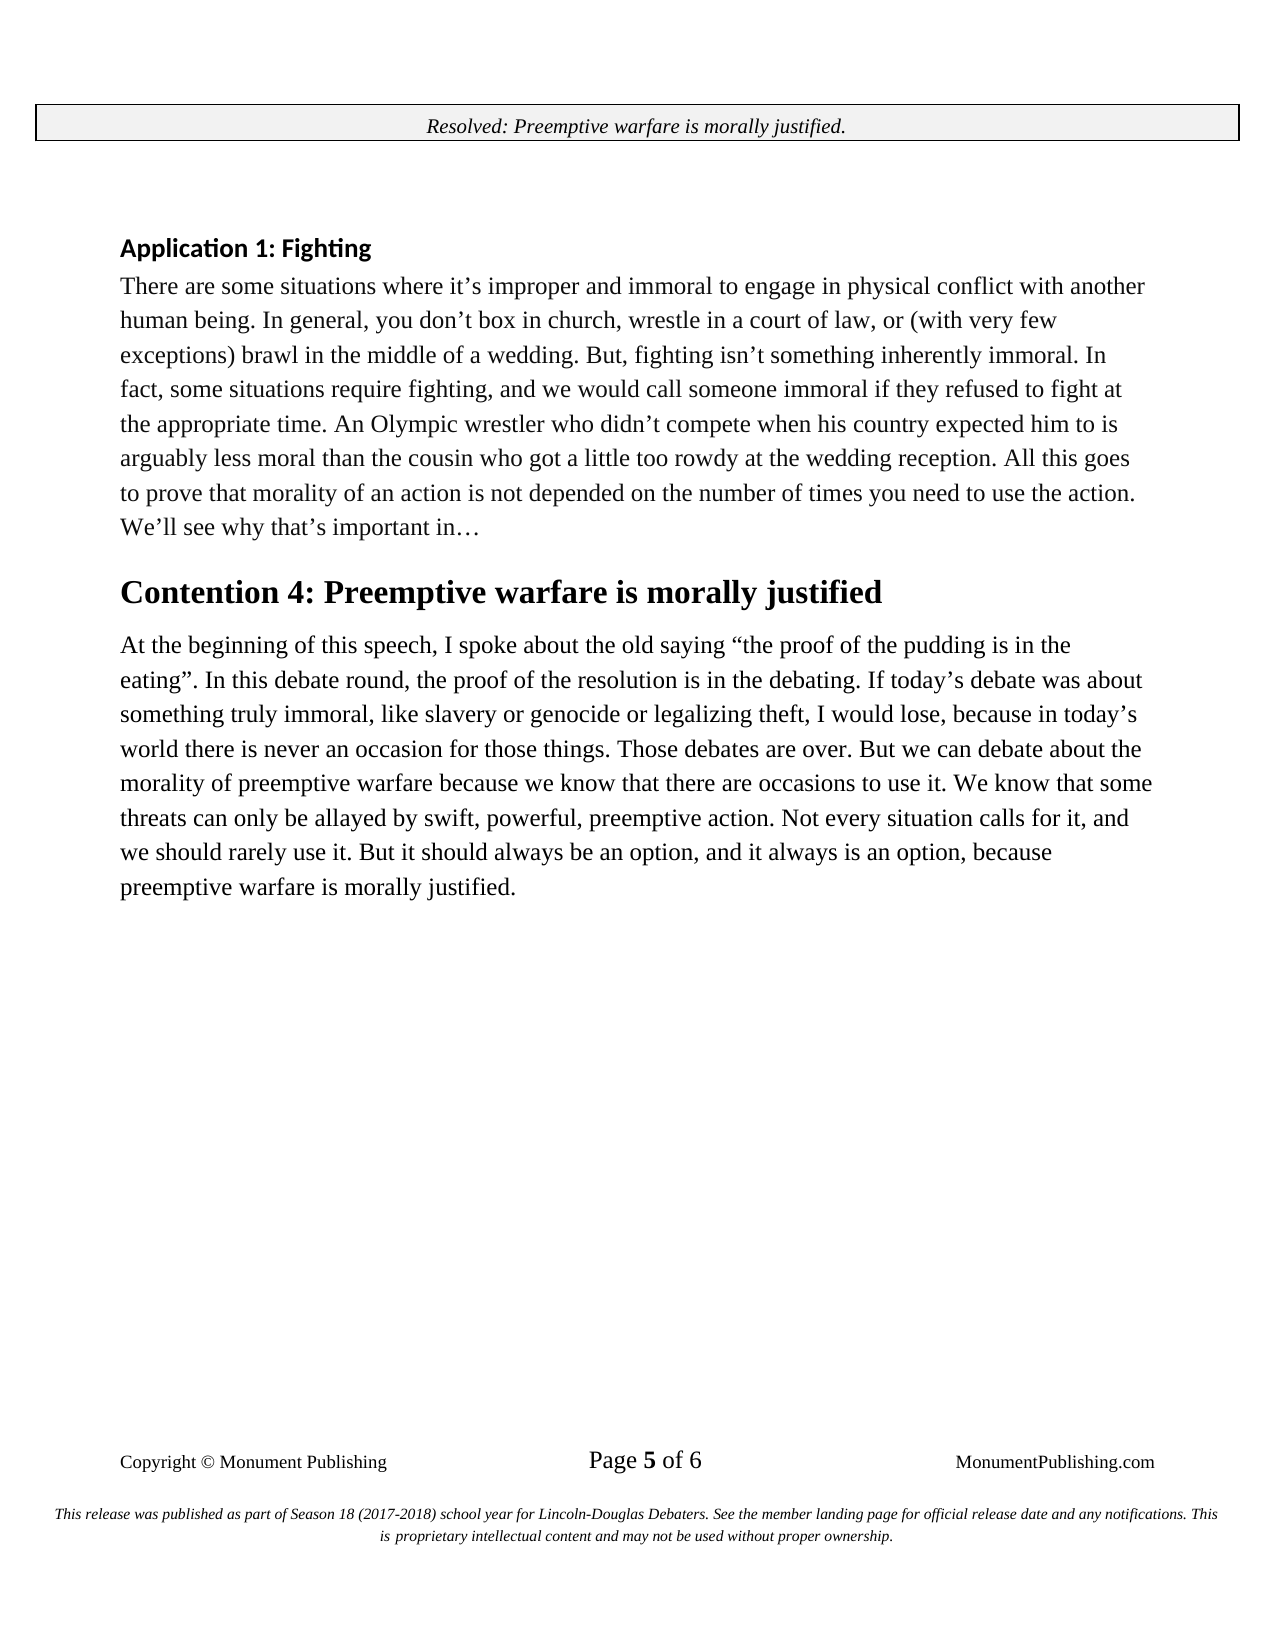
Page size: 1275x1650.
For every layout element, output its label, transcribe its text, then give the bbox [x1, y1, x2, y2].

text There are some situations where it’s improper and immoral to engage in physical conflict with another human being. In general, you don’t box in church, wrestle in a court of law, or (with very few exceptions) brawl in the middle of a wedding. But, fighting isn’t something inherently immoral. In fact, some situations require fighting, and we would call someone immoral if they refused to fight at the appropriate time. An Olympic wrestler who didn’t compete when his country expected him to is arguably less moral than the cousin who got a little too rowdy at the wedding reception. All this goes to prove that morality of an action is not depended on the number of times you need to use the action. We’ll see why that’s important in… [120, 271, 1155, 541]
subtitle Contention 4: Preemptive warfare is morally justified [120, 572, 1155, 610]
text At the beginning of this speech, I spoke about the old saying “the proof of the pudding is in the eating”. In this debate round, the proof of the resolution is in the debating. If today’s debate was about something truly immoral, like slavery or genocide or legalizing theft, I would lose, because in today’s world there is never an occasion for those things. Those debates are over. But we can debate about the morality of preemptive warfare because we know that there are occasions to use it. We know that some threats can only be allayed by swift, powerful, preemptive action. Not every situation calls for it, and we should rarely use it. But it should always be an option, and it always is an option, because preemptive warfare is morally justified. [120, 630, 1155, 901]
subtitle Application 1: Fighting [120, 232, 1155, 264]
